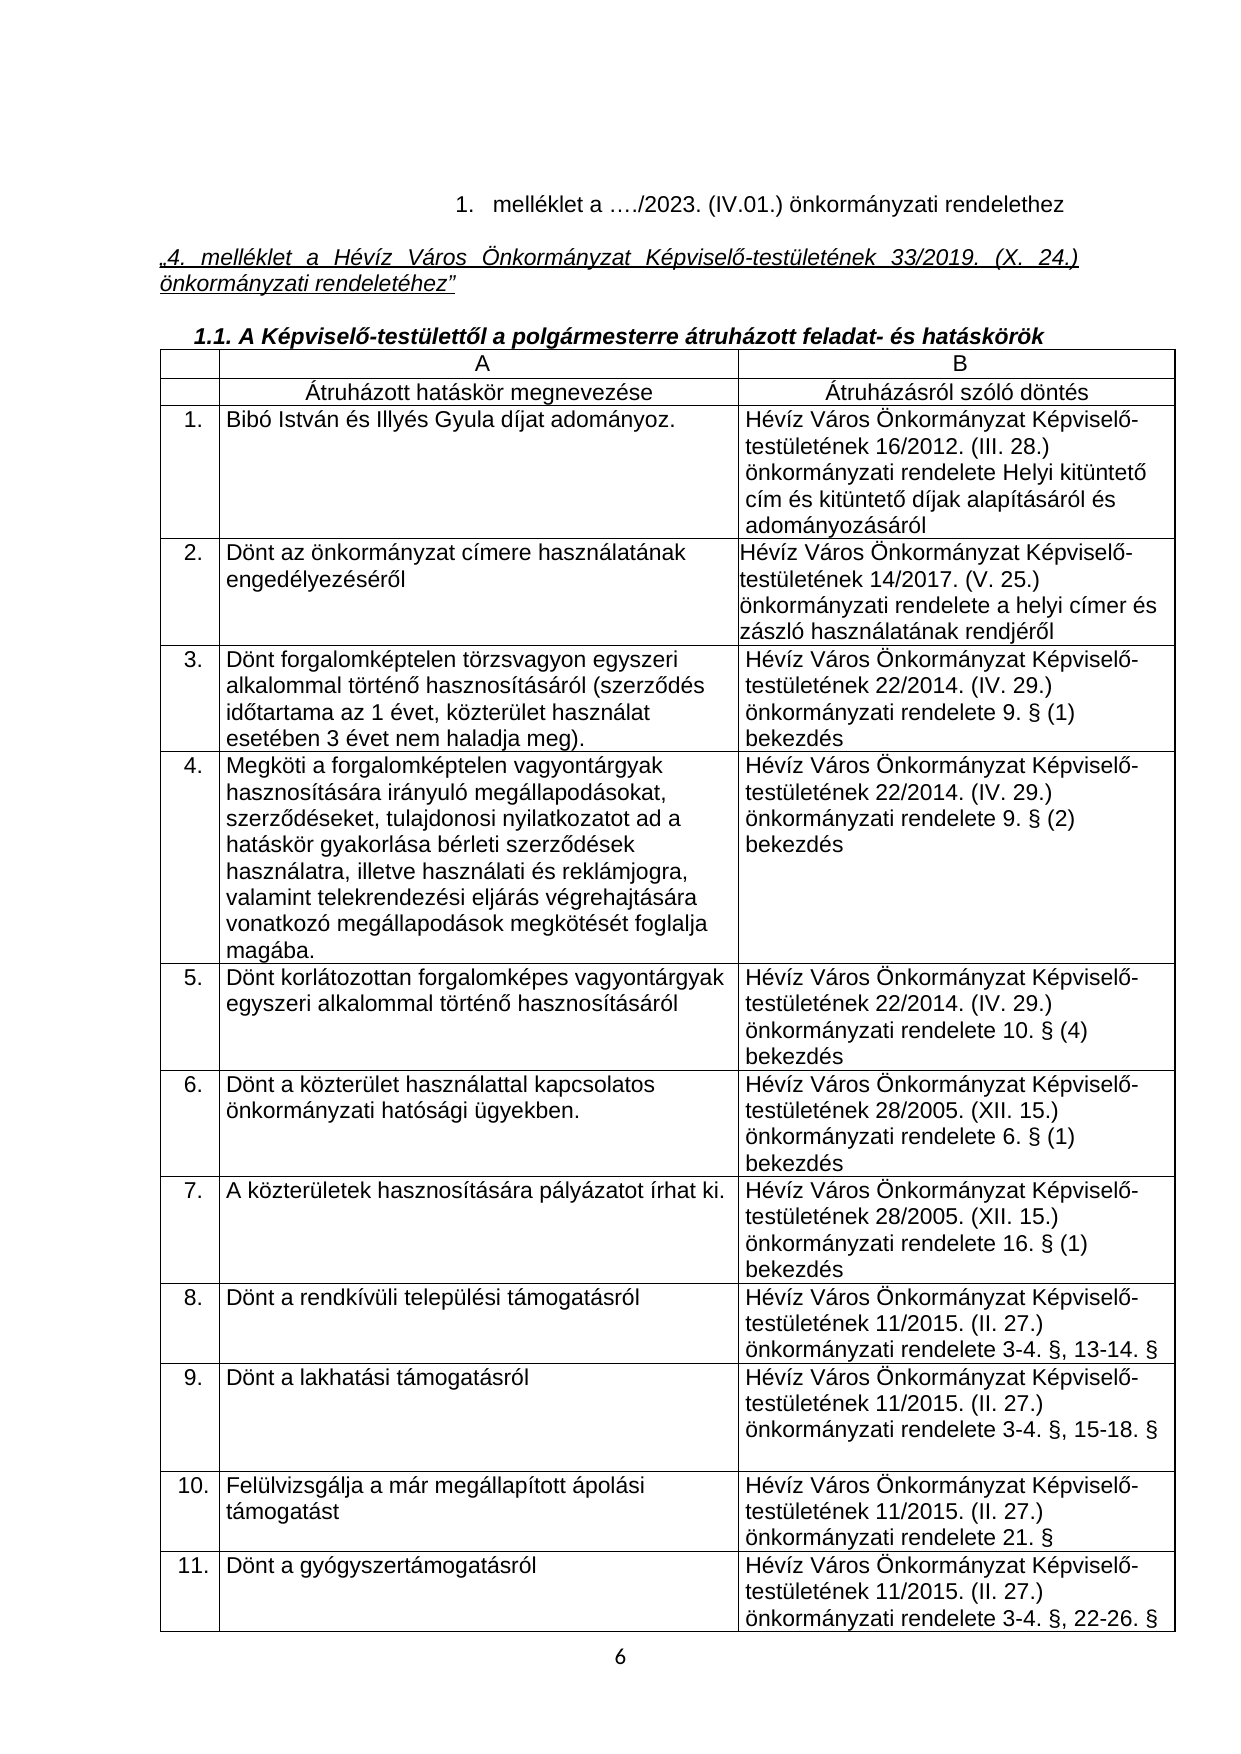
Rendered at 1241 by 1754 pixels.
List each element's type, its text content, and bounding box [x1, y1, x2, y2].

table_cell 7. [161, 1177, 219, 1282]
table_cell 8. [161, 1284, 219, 1362]
table_cell Hévíz Város Önkormányzat Képviselő-testületének 22/2014. (IV. 29.) önkormányzati rendelete 10. § (4) bekezdés [739, 964, 1174, 1069]
text 1.1. A Képviselő-testülettől a polgármesterre átruházott feladat- és hatáskörök [159, 323, 1081, 349]
table_cell Átruházásról szóló döntés [739, 379, 1174, 405]
table_cell 2. [161, 539, 219, 645]
table_cell Dönt a gyógyszertámogatásról [220, 1552, 738, 1631]
table_cell 4. [161, 752, 219, 963]
table_cell Hévíz Város Önkormányzat Képviselő-testületének 28/2005. (XII. 15.) önkormányzati rendelete 6. § (1) bekezdés [739, 1071, 1174, 1176]
table_cell Hévíz Város Önkormányzat Képviselő-testületének 11/2015. (II. 27.) önkormányzati rendelete 21. § [739, 1472, 1174, 1551]
table_cell Felülvizsgálja a már megállapított ápolási támogatást [220, 1472, 738, 1551]
table_cell 6. [161, 1071, 219, 1176]
table_cell 11. [161, 1552, 219, 1631]
table_cell Dönt a rendkívüli települési támogatásról [220, 1284, 738, 1362]
table_cell 10. [161, 1472, 219, 1551]
table_cell Hévíz Város Önkormányzat Képviselő-testületének 11/2015. (II. 27.) önkormányzati rendelete 3-4. §, 15-18. § [739, 1364, 1174, 1471]
table_cell Dönt a közterület használattal kapcsolatos önkormányzati hatósági ügyekben. [220, 1071, 738, 1176]
table_cell Hévíz Város Önkormányzat Képviselő-testületének 14/2017. (V. 25.) önkormányzati rendelete a helyi címer és zászló használatának rendjéről [739, 539, 1174, 645]
table_header [161, 350, 219, 378]
table_cell 3. [161, 646, 219, 751]
table_cell [161, 379, 219, 405]
table_header B [739, 350, 1174, 378]
table_cell 1. [161, 406, 219, 538]
table_cell Hévíz Város Önkormányzat Képviselő-testületének 11/2015. (II. 27.) önkormányzati rendelete 3-4. §, 13-14. § [739, 1284, 1174, 1362]
text „4. melléklet a Hévíz Város Önkormányzat Képviselő-testületének 33/2019. (X. 24.) önkormányzati rendeletéhez” [159, 243, 1081, 296]
table_cell Hévíz Város Önkormányzat Képviselő-testületének 28/2005. (XII. 15.) önkormányzati rendelete 16. § (1) bekezdés [739, 1177, 1174, 1282]
table_cell Hévíz Város Önkormányzat Képviselő-testületének 22/2014. (IV. 29.) önkormányzati rendelete 9. § (1) bekezdés [739, 646, 1174, 751]
table_cell 5. [161, 964, 219, 1069]
table_cell Átruházott hatáskör megnevezése [220, 379, 738, 405]
table_cell Bibó István és Illyés Gyula díjat adományoz. [220, 406, 738, 538]
table_cell 9. [161, 1364, 219, 1471]
table_cell Dönt az önkormányzat címere használatának engedélyezéséről [220, 539, 738, 645]
table_cell Dönt korlátozottan forgalomképes vagyontárgyak egyszeri alkalommal történő hasznosításáról [220, 964, 738, 1069]
table_cell Dönt forgalomképtelen törzsvagyon egyszeri alkalommal történő hasznosításáról (szerződés időtartama az 1 évet, közterület használat esetében 3 évet nem haladja meg). [220, 646, 738, 751]
table_cell A közterületek hasznosítására pályázatot írhat ki. [220, 1177, 738, 1282]
table_header A [220, 350, 738, 378]
table_cell Hévíz Város Önkormányzat Képviselő-testületének 22/2014. (IV. 29.) önkormányzati rendelete 9. § (2) bekezdés [739, 752, 1174, 963]
table_cell Hévíz Város Önkormányzat Képviselő-testületének 16/2012. (III. 28.) önkormányzati rendelete Helyi kitüntető cím és kitüntető díjak alapításáról és adományozásáról [739, 406, 1174, 538]
list melléklet a …./2023. (IV.01.) önkormányzati rendelethez [455, 191, 1081, 217]
table_cell Hévíz Város Önkormányzat Képviselő-testületének 11/2015. (II. 27.) önkormányzati rendelete 3-4. §, 22-26. § [739, 1552, 1174, 1631]
table_cell Dönt a lakhatási támogatásról [220, 1364, 738, 1471]
table_cell Megköti a forgalomképtelen vagyontárgyak hasznosítására irányuló megállapodásokat, szerződéseket, tulajdonosi nyilatkozatot ad a hatáskör gyakorlása bérleti szerződések használatra, illetve használati és reklámjogra, valamint telekrendezési eljárás végrehajtására vonatkozó megállapodások megkötését foglalja magába. [220, 752, 738, 963]
